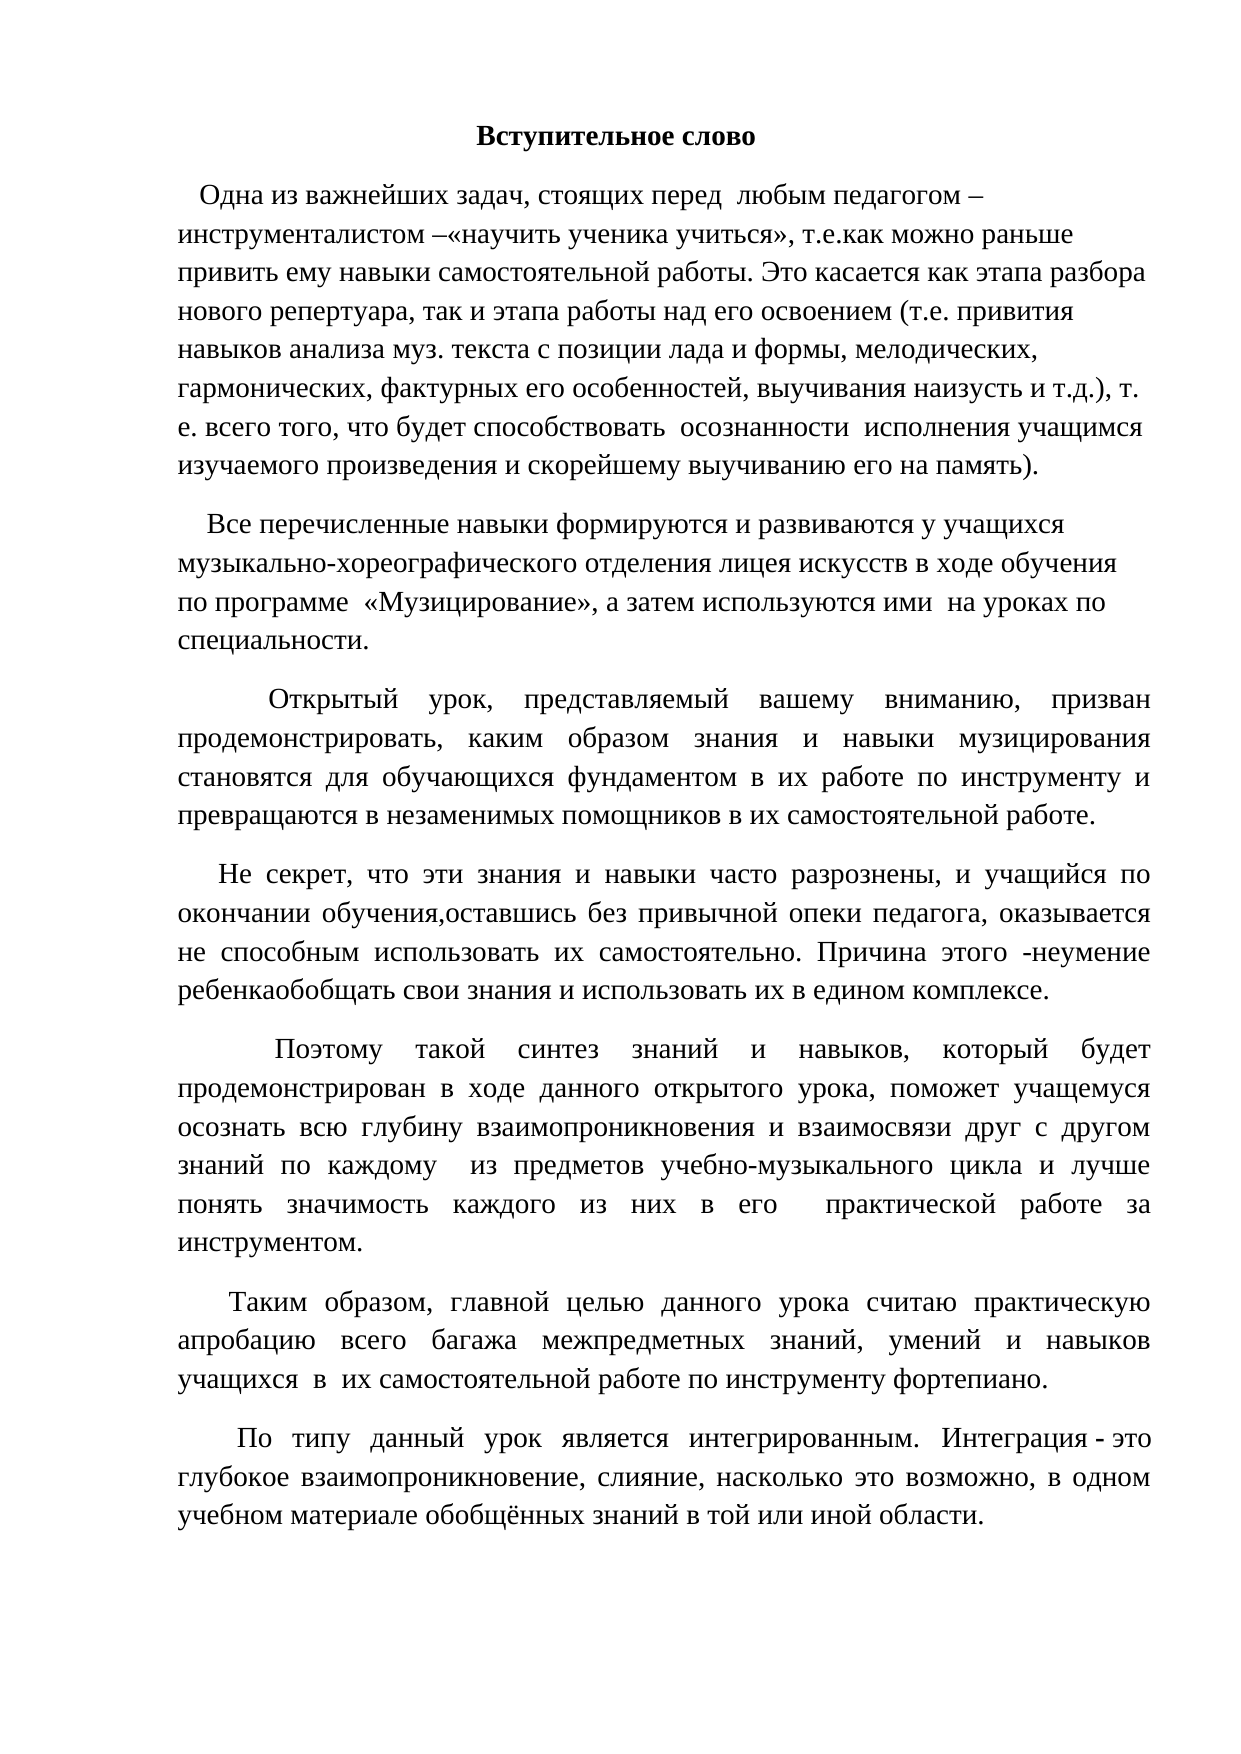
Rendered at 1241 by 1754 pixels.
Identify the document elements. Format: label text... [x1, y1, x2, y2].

text Все перечисленные навыки формируются и развиваются у учащихся музыкально-хореографического отделения лицея искусств в ходе обучения по программе «Музицирование», а затем используются ими на уроках по специальности. [177, 507, 1152, 656]
text Таким образом, главной целью данного урока считаю практическую апробацию всего багажа межпредметных знаний, умений и навыков учащихся в их самостоятельной работе по инструменту фортепиано. [177, 1284, 1152, 1394]
text Не секрет, что эти знания и навыки часто разрознены, и учащийся по окончании обучения,оставшись без привычной опеки педагога, оказывается не способным использовать их самостоятельно. Причина этого -неумение ребенкаобобщать свои знания и использовать их в едином комплексе. [177, 857, 1152, 1006]
text Поэтому такой синтез знаний и навыков, который будет продемонстрирован в ходе данного открытого урока, поможет учащемуся осознать всю глубину взаимопроникновения и взаимосвязи друг с другом знаний по каждому из предметов учебно-музыкального цикла и лучше понять значимость каждого из них в его практической работе за инструментом. [177, 1032, 1152, 1258]
text Открытый урок, представляемый вашему вниманию, призван продемонстрировать, каким образом знания и навыки музицирования становятся для обучающихся фундаментом в их работе по инструменту и превращаются в незаменимых помощников в их самостоятельной работе. [177, 682, 1152, 831]
text По типу данный урок является интегрированным. Интеграция - это глубокое взаимопроникновение, слияние, насколько это возможно, в одном учебном материале обобщённых знаний в той или иной области. [177, 1420, 1152, 1531]
text Вступительное слово [177, 118, 1152, 152]
text Одна из важнейших задач, стоящих перед любым педагогом –инструменталистом –«научить ученика учиться», т.е.как можно раньше привить ему навыки самостоятельной работы. Это касается как этапа разбора нового репертуара, так и этапа работы над его освоением (т.е. привития навыков анализа муз. текста с позиции лада и формы, мелодических, гармонических, фактурных его особенностей, выучивания наизусть и т.д.), т. е. всего того, что будет способствовать осознанности исполнения учащимся изучаемого произведения и скорейшему выучиванию его на память). [177, 177, 1152, 481]
